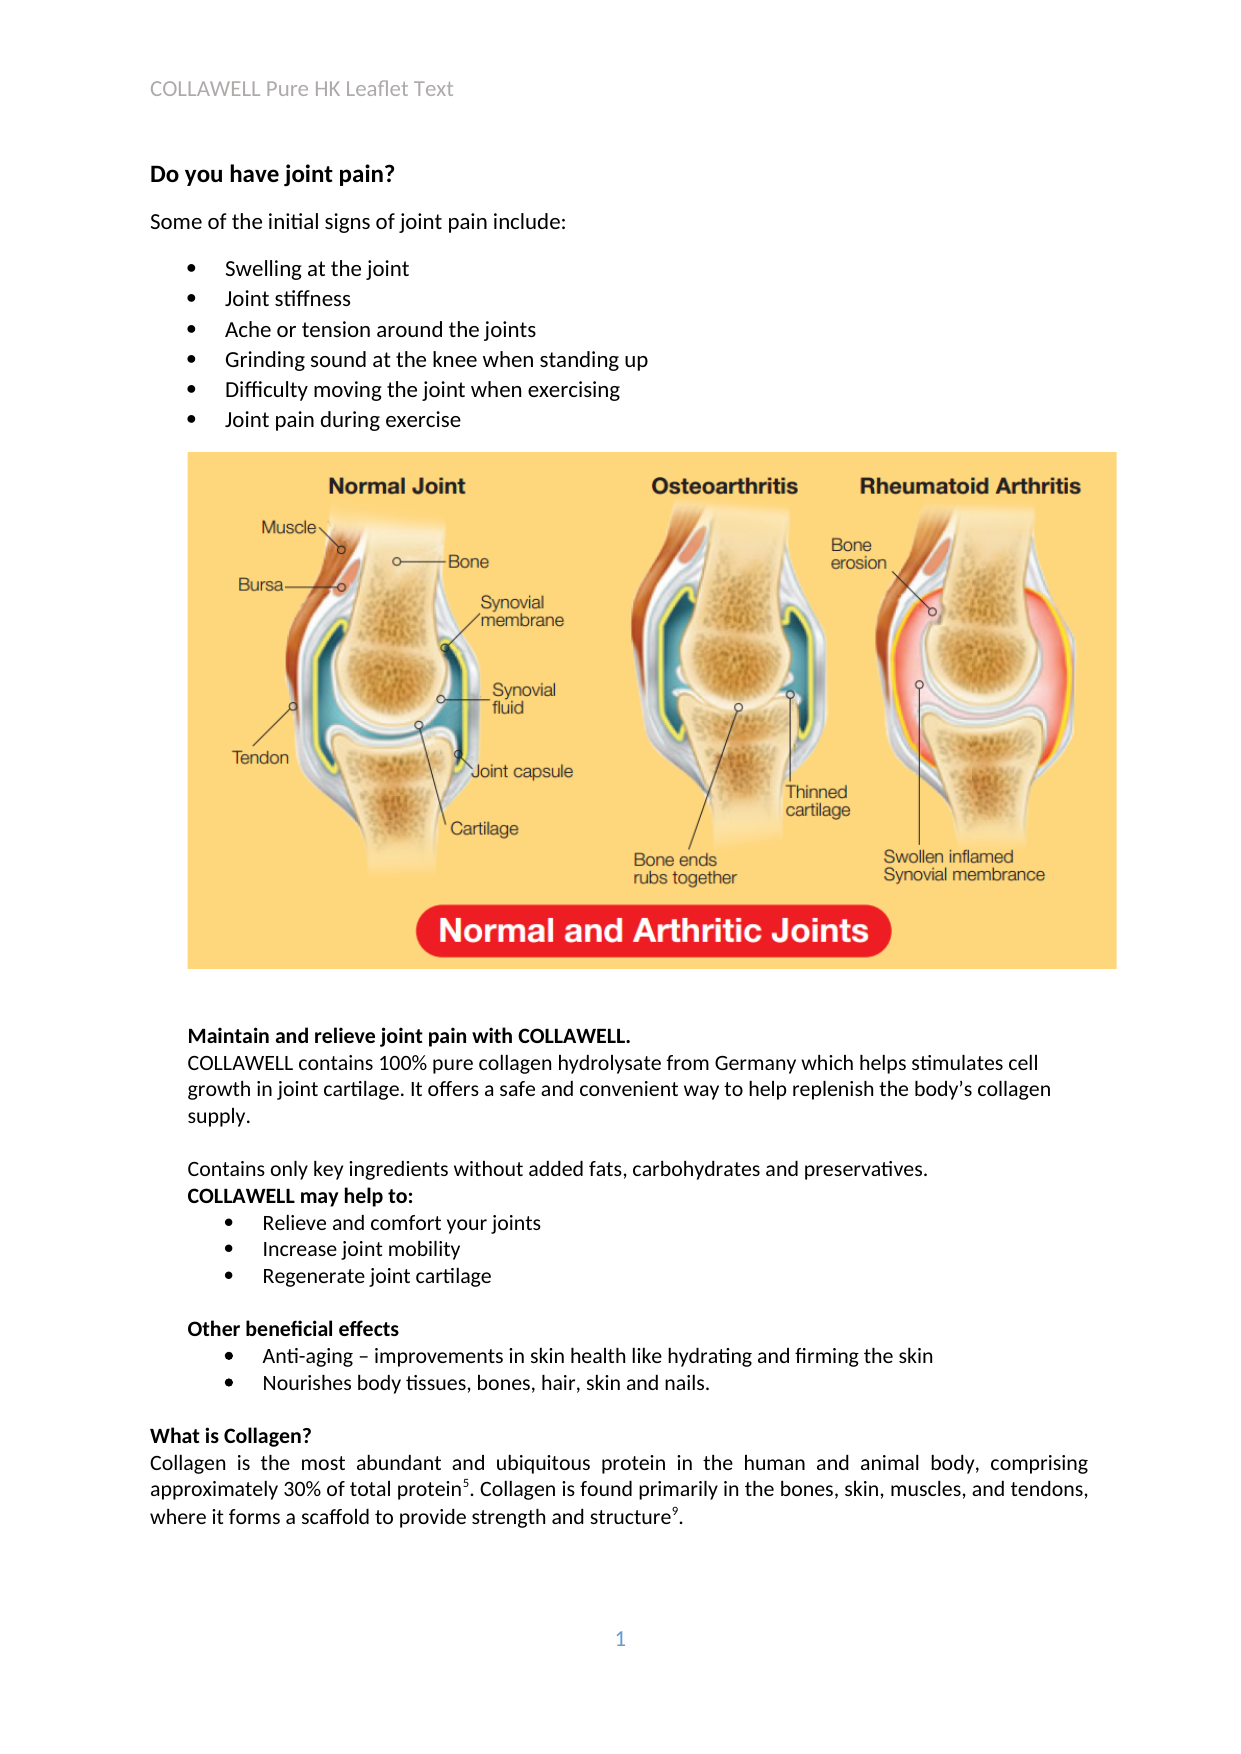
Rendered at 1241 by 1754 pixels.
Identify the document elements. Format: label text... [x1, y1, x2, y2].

text What is Collagen? [150, 1422, 1090, 1449]
list Ache or tension around the joints [187, 315, 1090, 343]
text Contains only key ingredients without added fats, carbohydrates and preservatives. [187, 1156, 1090, 1182]
text Do you have joint pain? [150, 158, 1090, 188]
list Nourishes body tissues, bones, hair, skin and nails. [225, 1369, 1090, 1396]
text Other beneficial effects [187, 1316, 1090, 1342]
list Swelling at the joint [187, 254, 1090, 282]
list Relieve and comfort your joints [225, 1209, 1090, 1236]
text Collagen is the most abundant and ubiquitous protein in the human and animal body, comprising approximately 30% of total protein5. Collagen is found primarily in the bones, skin, muscles, and tendons, where it forms a scaffold to provide strength and structure9. [150, 1449, 1090, 1530]
text COLLAWELL contains 100% pure collagen hydrolysate from Germany which helps stimulates cell growth in joint cartilage. It offers a safe and convenient way to help replenish the body’s collagen supply. [187, 1049, 1090, 1129]
list Anti-aging – improvements in skin health like hydrating and firming the skin [225, 1342, 1090, 1369]
list Grinding sound at the knee when standing up [187, 345, 1090, 373]
text COLLAWELL may help to: [187, 1182, 1090, 1209]
list Regenerate joint cartilage [225, 1262, 1090, 1289]
list Difficulty moving the joint when exercising [187, 375, 1090, 403]
text Maintain and relieve joint pain with COLLAWELL. [187, 1022, 1090, 1049]
text Some of the initial signs of joint pain include: [150, 207, 1090, 235]
list Joint stiffness [187, 284, 1090, 312]
list Joint pain during exercise [187, 405, 1090, 433]
list Increase joint mobility [225, 1236, 1090, 1262]
picture [187, 452, 1117, 969]
